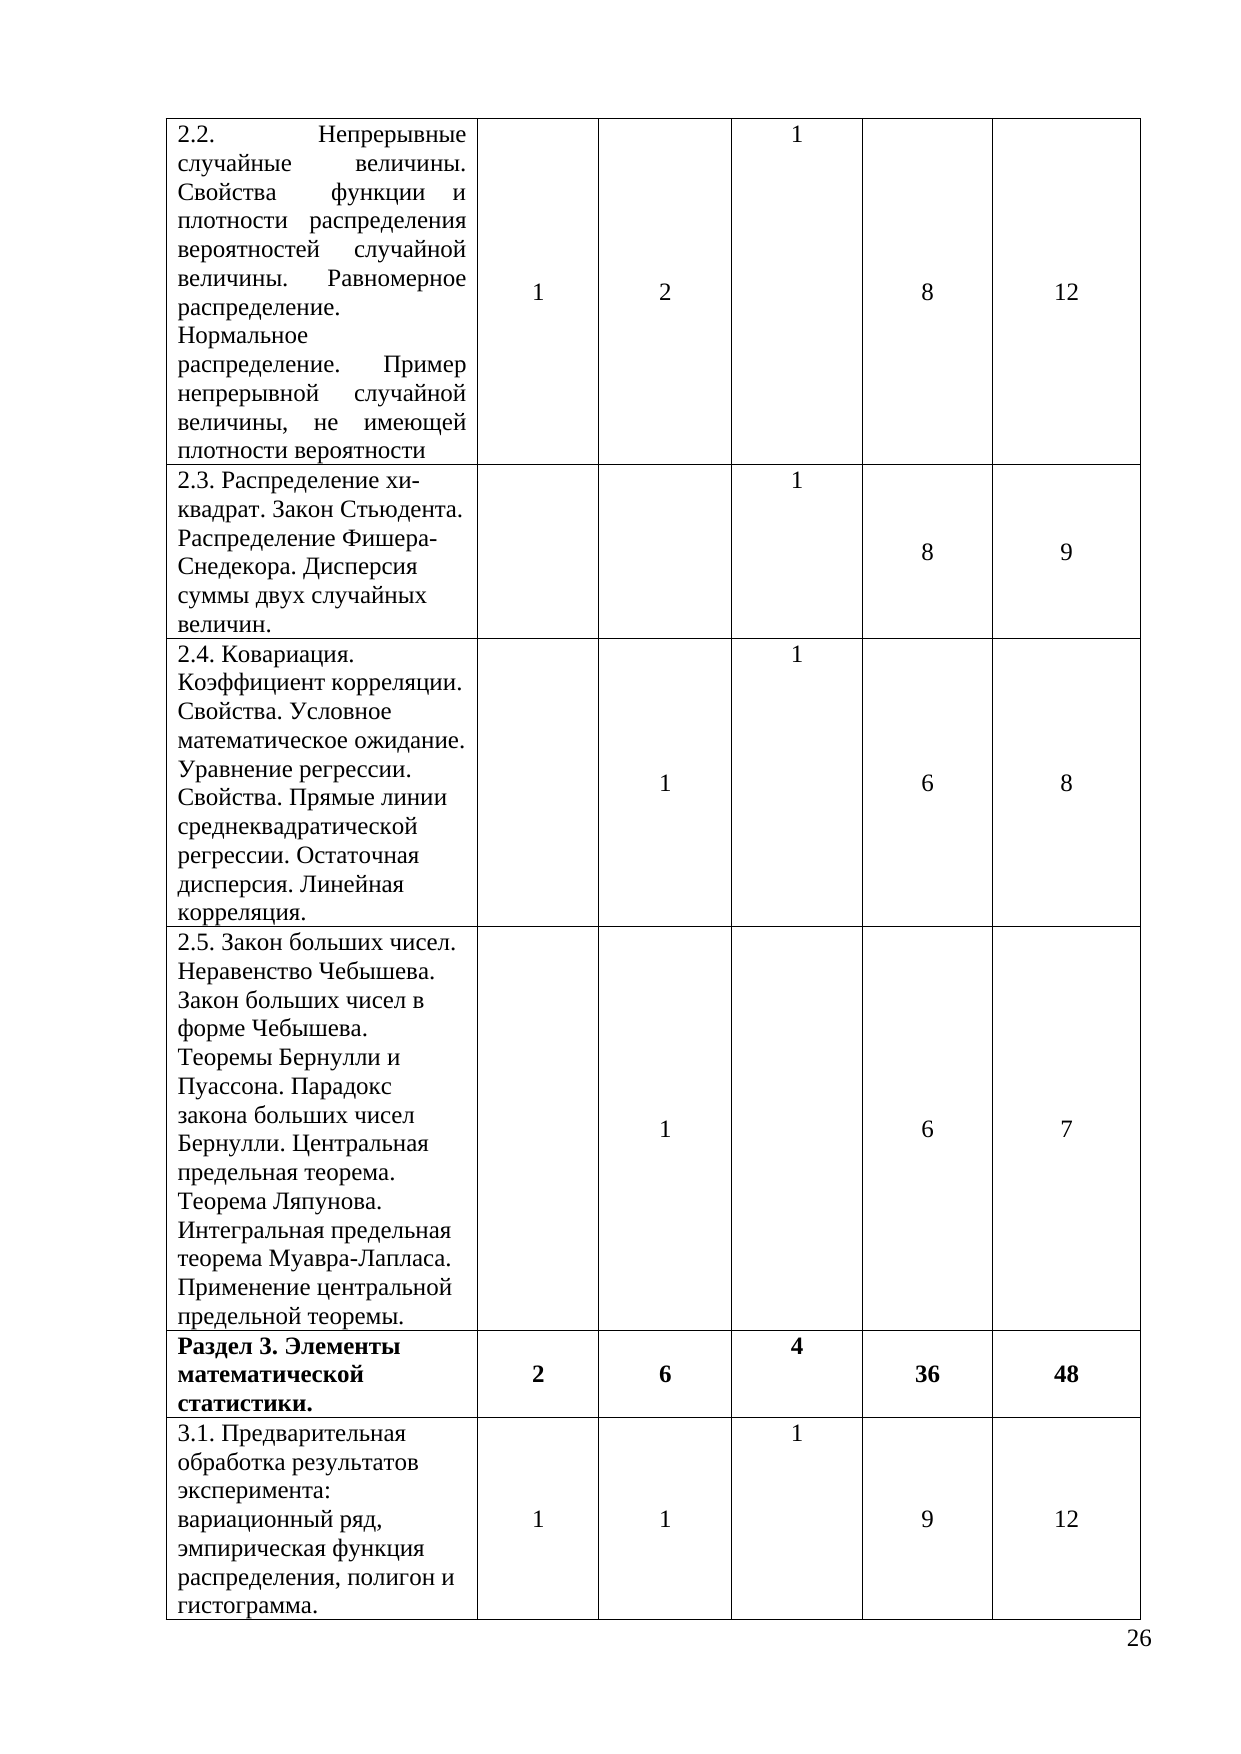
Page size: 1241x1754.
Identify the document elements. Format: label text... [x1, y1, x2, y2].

table_cell [478, 927, 598, 1330]
table_cell Раздел 3. Элементы математической статистики. [167, 1331, 477, 1417]
table_cell 1 [732, 1418, 862, 1619]
table_cell 1 [478, 119, 598, 464]
table_cell 4 [732, 1331, 862, 1417]
table_cell 6 [863, 927, 992, 1330]
table_cell 1 [599, 639, 731, 926]
table_cell [478, 465, 598, 638]
table_cell 36 [863, 1331, 992, 1417]
table_cell 12 [993, 119, 1140, 464]
table_cell [732, 927, 862, 1330]
table_cell 6 [599, 1331, 731, 1417]
table_cell 2 [599, 119, 731, 464]
table_cell 8 [993, 639, 1140, 926]
table_cell [478, 639, 598, 926]
table_cell 2.4. Ковариация. Коэффициент корреляции. Свойства. Условное математическое ожидание. Уравнение регрессии. Свойства. Прямые линии среднеквадратической регрессии. Остаточная дисперсия. Линейная корреляция. [167, 639, 477, 926]
table_cell 9 [863, 1418, 992, 1619]
table_cell 3.1. Предварительная обработка результатов эксперимента: вариационный ряд, эмпирическая функция распределения, полигон и гистограмма. [167, 1418, 477, 1619]
table_cell [599, 465, 731, 638]
table_cell 12 [993, 1418, 1140, 1619]
table_cell 9 [993, 465, 1140, 638]
table_cell 7 [993, 927, 1140, 1330]
table_cell 2 [478, 1331, 598, 1417]
table_cell 2.5. Закон больших чисел. Неравенство Чебышева. Закон больших чисел в форме Чебышева. Теоремы Бернулли и Пуассона. Парадокс закона больших чисел Бернулли. Центральная предельная теорема. Теорема Ляпунова. Интегральная предельная теорема Муавра-Лапласа. Применение центральной предельной теоремы. [167, 927, 477, 1330]
table_cell 2.2. Непрерывные случайные величины. Свойства функции и плотности распределения вероятностей случайной величины. Равномерное распределение. Нормальное распределение. Пример непрерывной случайной величины, не имеющей плотности вероятности [167, 119, 477, 464]
table_cell 2.3. Распределение хи-квадрат. Закон Стьюдента. Распределение Фишера-Снедекора. Дисперсия суммы двух случайных величин. [167, 465, 477, 638]
table_cell 8 [863, 119, 992, 464]
table_cell 1 [478, 1418, 598, 1619]
table_cell 6 [863, 639, 992, 926]
table_cell 8 [863, 465, 992, 638]
table_cell 1 [732, 465, 862, 638]
table_cell 1 [732, 639, 862, 926]
table_cell 1 [599, 1418, 731, 1619]
table_cell 1 [599, 927, 731, 1330]
table_cell 48 [993, 1331, 1140, 1417]
table_cell 1 [732, 119, 862, 464]
